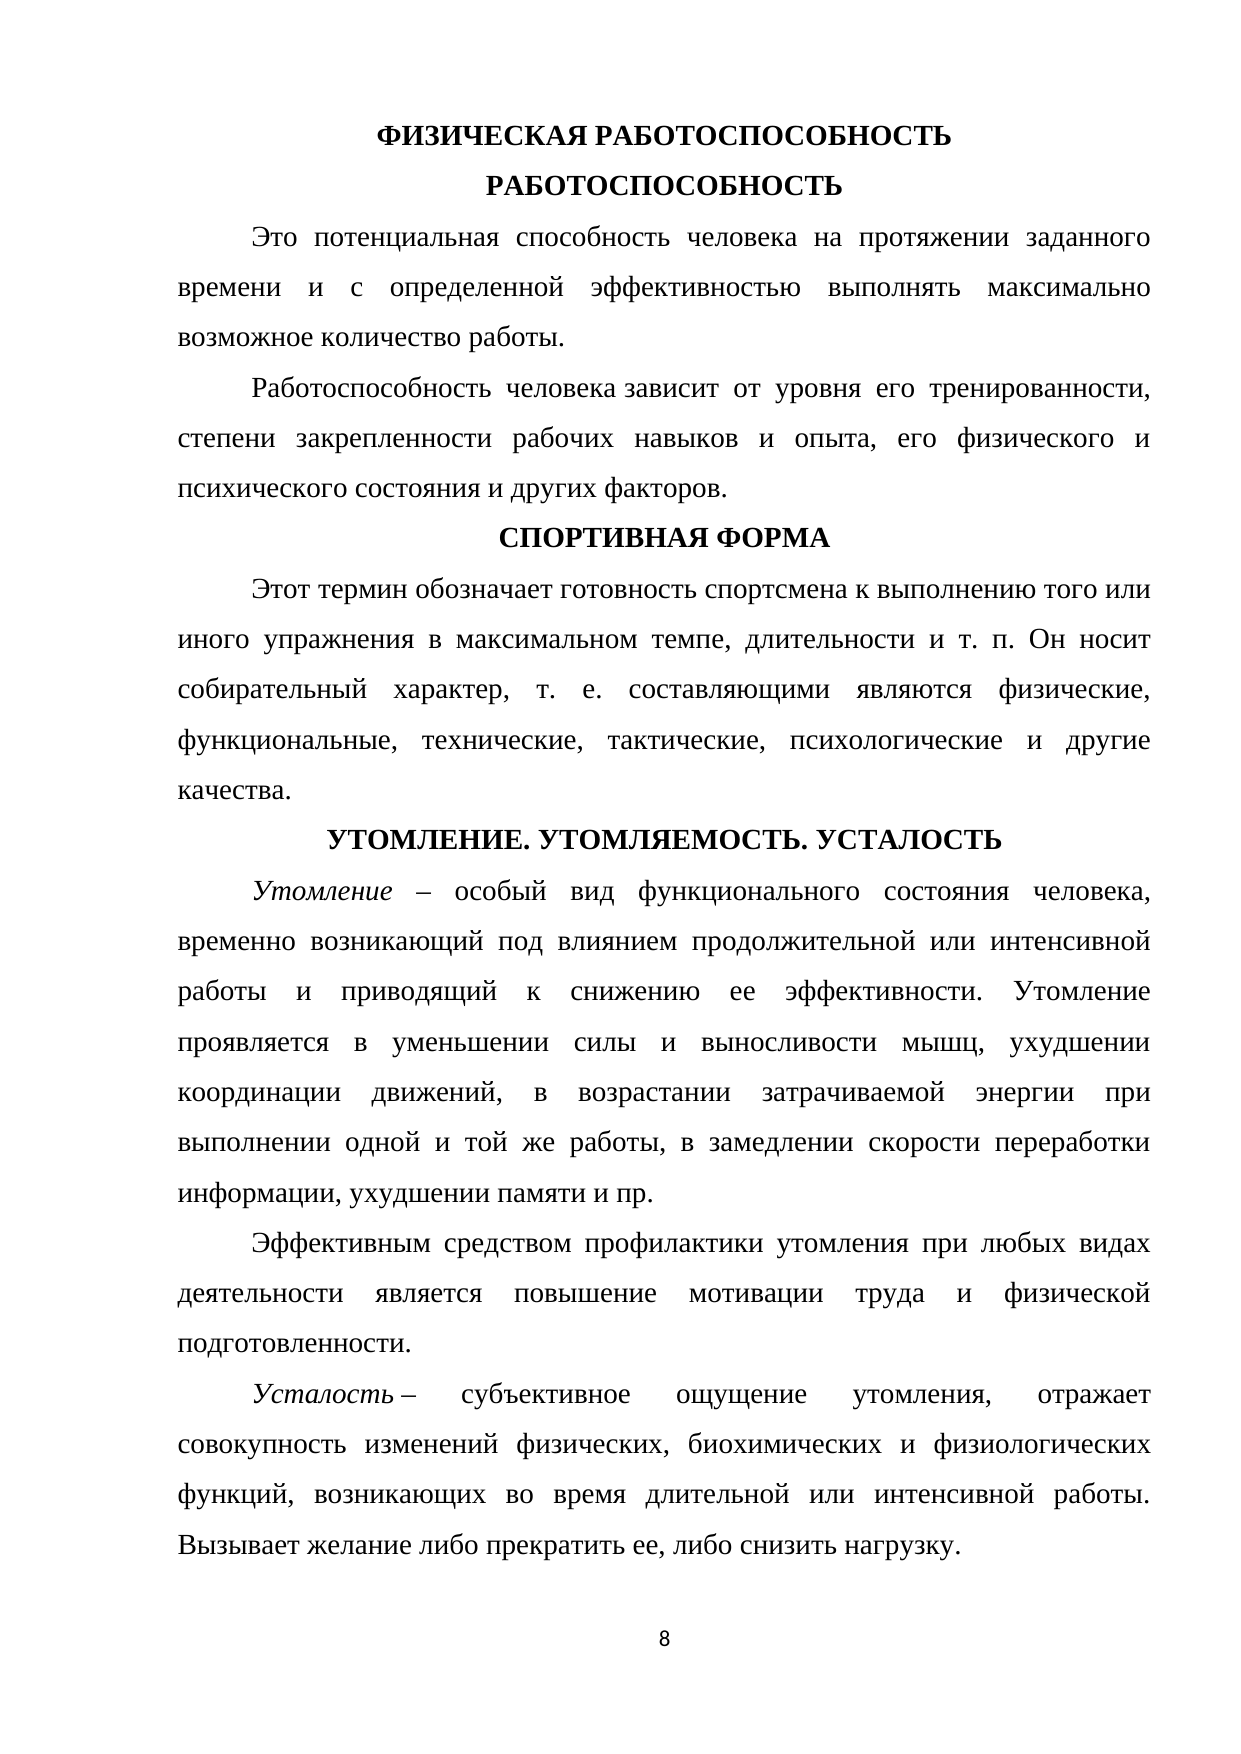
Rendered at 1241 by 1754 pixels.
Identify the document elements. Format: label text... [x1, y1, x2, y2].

text Работоспособность человека зависит от уровня его тренированности, степени закрепленности рабочих навыков и опыта, его физического и психического состояния и других факторов. [177, 370, 1152, 504]
text Этот термин обозначает готовность спортсмена к выполнению того или иного упражнения в максимальном темпе, длительности и т. п. Он носит собирательный характер, т. е. составляющими являются физические, функциональные, технические, тактические, психологические и другие качества. [177, 571, 1152, 806]
text Эффективным средством профилактики утомления при любых видах деятельности является повышение мотивации труда и физической подготовленности. [177, 1225, 1152, 1359]
text РАБОТОСПОСОБНОСТЬ [177, 168, 1152, 202]
text Это потенциальная способность человека на протяжении заданного времени и с определенной эффективностью выполнять максимально возможное количество работы. [177, 219, 1152, 353]
text СПОРТИВНАЯ ФОРМА [177, 521, 1152, 554]
text Усталость – субъективное ощущение утомления, отражает совокупность изменений физических, биохимических и физиологических функций, возникающих во время длительной или интенсивной работы. Вызывает желание либо прекратить ее, либо снизить нагрузку. [177, 1376, 1152, 1560]
text ФИЗИЧЕСКАЯ РАБОТОСПОСОБНОСТЬ [177, 118, 1152, 152]
text Утомление – особый вид функционального состояния человека, временно возникающий под влиянием продолжительной или интенсивной работы и приводящий к снижению ее эффективности. Утомление проявляется в уменьшении силы и выносливости мышц, ухудшении координации движений, в возрастании затрачиваемой энергии при выполнении одной и той же работы, в замедлении скорости переработки информации, ухудшении памяти и пр. [177, 873, 1152, 1208]
text УТОМЛЕНИЕ. УТОМЛЯЕМОСТЬ. УСТАЛОСТЬ [177, 822, 1152, 856]
